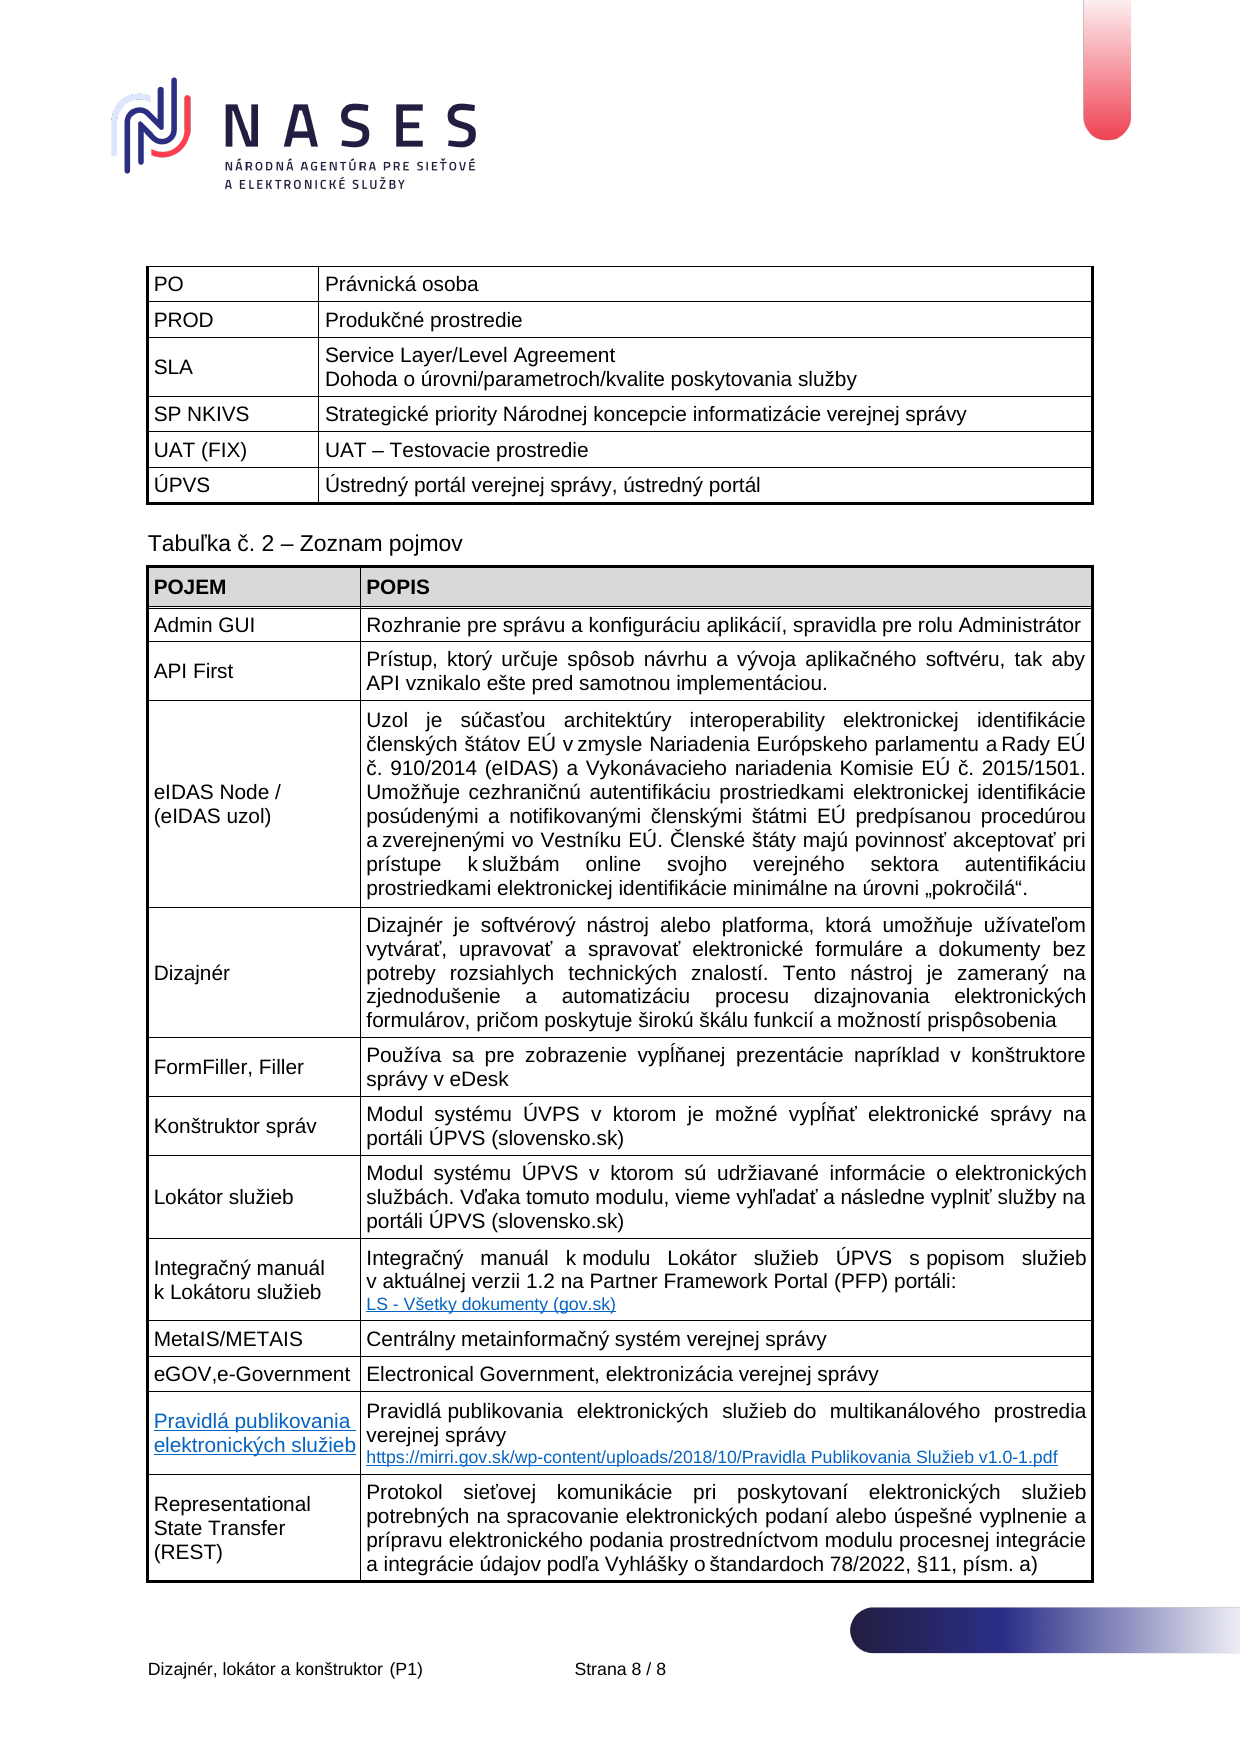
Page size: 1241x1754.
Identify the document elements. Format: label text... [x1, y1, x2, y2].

text Tabuľka č. 2 – Zoznam pojmov [148, 530, 1092, 556]
picture [846, 1597, 1241, 1662]
table_cell Centrálny metainformačný systém verejnej správy [361, 1321, 1091, 1356]
table_cell Strategické priority Národnej koncepcie informatizácie verejnej správy [319, 397, 1091, 431]
table_cell Modul systému ÚVPS v ktorom je možné vypĺňať elektronické správy na portáli ÚPVS (slovensko.sk) [361, 1097, 1091, 1155]
table_cell UAT – Testovacie prostredie [319, 432, 1091, 467]
table_cell ÚPVS [149, 468, 318, 502]
table_header POPIS [361, 568, 1091, 606]
table_cell eIDAS Node / (eIDAS uzol) [149, 701, 360, 907]
table_cell PO [149, 267, 318, 301]
table_cell Dizajnér [149, 908, 360, 1037]
table_cell Rozhranie pre správu a konfiguráciu aplikácií, spravidla pre rolu Administrátor [361, 609, 1091, 641]
table_cell UAT (FIX) [149, 432, 318, 467]
table_cell Representational State Transfer (REST) [149, 1475, 360, 1580]
table_cell Integračný manuál k Lokátoru služieb [149, 1239, 360, 1320]
table_cell API First [149, 642, 360, 700]
table_cell Ústredný portál verejnej správy, ústredný portál [319, 468, 1091, 502]
table_header POJEM [149, 568, 360, 606]
picture [76, 2, 502, 264]
table_cell Konštruktor správ [149, 1097, 360, 1155]
table_cell SLA [149, 338, 318, 396]
table_cell eGOV,e-Government [149, 1357, 360, 1391]
table_cell MetaIS/METAIS [149, 1321, 360, 1356]
table_cell Lokátor služieb [149, 1156, 360, 1238]
picture [1070, 0, 1148, 145]
table_cell Service Layer/Level Agreement Dohoda o úrovni/parametroch/kvalite poskytovania služby [319, 338, 1091, 396]
table_cell SP NKIVS [149, 397, 318, 431]
table_cell Admin GUI [149, 609, 360, 641]
table_cell Pravidlá publikovania elektronických služieb do multikanálového prostredia verejnej správy https://mirri.gov.sk/wp-content/uploads/2018/10/Pravidla Publikovania Služieb v1.0-1.pdf [361, 1392, 1091, 1474]
table_cell Pravidlá publikovania elektronických služieb [149, 1392, 360, 1474]
table_cell Produkčné prostredie [319, 302, 1091, 337]
table_cell Modul systému ÚPVS v ktorom sú udržiavané informácie o elektronických službách. Vďaka tomuto modulu, vieme vyhľadať a následne vyplniť služby na portáli ÚPVS (slovensko.sk) [361, 1156, 1091, 1238]
table_cell Dizajnér je softvérový nástroj alebo platforma, ktorá umožňuje užívateľom vytvárať, upravovať a spravovať elektronické formuláre a dokumenty bez potreby rozsiahlych technických znalostí. Tento nástroj je zameraný na zjednodušenie a automatizáciu procesu dizajnovania elektronických formulárov, pričom poskytuje širokú škálu funkcií a možností prispôsobenia [361, 908, 1091, 1037]
table_cell Právnická osoba [319, 267, 1091, 301]
table_cell Používa sa pre zobrazenie vypĺňanej prezentácie napríklad v konštruktore správy v eDesk [361, 1038, 1091, 1096]
table_cell Protokol sieťovej komunikácie pri poskytovaní elektronických služieb potrebných na spracovanie elektronických podaní alebo úspešné vyplnenie a prípravu elektronického podania prostredníctvom modulu procesnej integrácie a integrácie údajov podľa Vyhlášky o štandardoch 78/2022, §11, písm. a) [361, 1475, 1091, 1580]
table_cell Uzol je súčasťou architektúry interoperability elektronickej identifikácie členských štátov EÚ v zmysle Nariadenia Európskeho parlamentu a Rady EÚ č. 910/2014 (eIDAS) a Vykonávacieho nariadenia Komisie EÚ č. 2015/1501. Umožňuje cezhraničnú autentifikáciu prostriedkami elektronickej identifikácie posúdenými a notifikovanými členskými štátmi EÚ predpísanou procedúrou a zverejnenými vo Vestníku EÚ. Členské štáty majú povinnosť akceptovať pri prístupe k službám online svojho verejného sektora autentifikáciu prostriedkami elektronickej identifikácie minimálne na úrovni „pokročilá“. [361, 701, 1091, 907]
table_cell Integračný manuál k modulu Lokátor služieb ÚPVS s popisom služieb v aktuálnej verzii 1.2 na Partner Framework Portal (PFP) portáli: LS - Všetky dokumenty (gov.sk) [361, 1239, 1091, 1320]
table_cell Prístup, ktorý určuje spôsob návrhu a vývoja aplikačného softvéru, tak aby API vznikalo ešte pred samotnou implementáciou. [361, 642, 1091, 700]
table_cell PROD [149, 302, 318, 337]
table_cell Electronical Government, elektronizácia verejnej správy [361, 1357, 1091, 1391]
table_cell FormFiller, Filler [149, 1038, 360, 1096]
